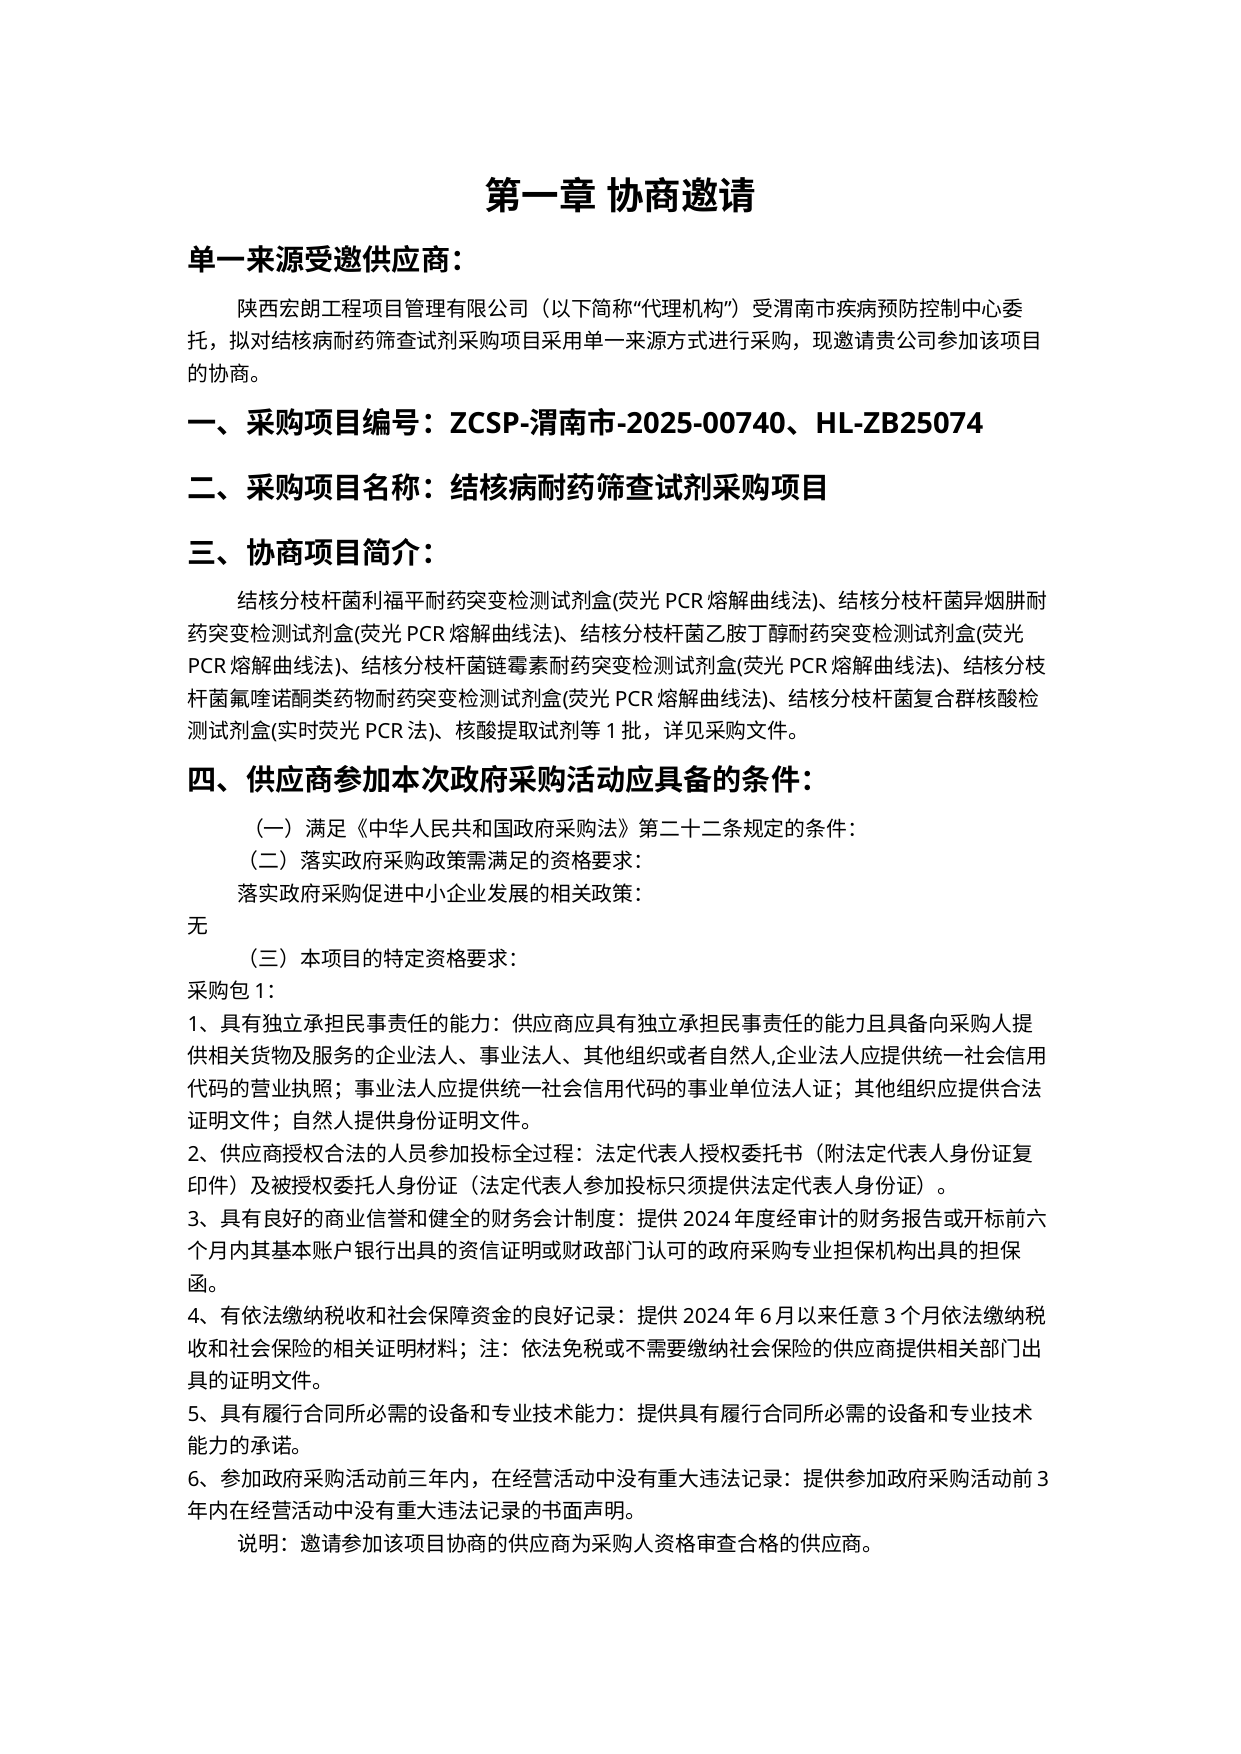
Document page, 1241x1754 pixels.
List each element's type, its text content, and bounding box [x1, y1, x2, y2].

text 2、供应商授权合法的人员参加投标全过程：法定代表人授权委托书（附法定代表人身份证复印件）及被授权委托人身份证（法定代表人参加投标只须提供法定代表人身份证）。 [187, 1137, 1053, 1202]
text 采购包1： [187, 974, 1053, 1007]
text 5、具有履行合同所必需的设备和专业技术能力：提供具有履行合同所必需的设备和专业技术能力的承诺。 [187, 1397, 1053, 1462]
text 第一章 协商邀请 [187, 162, 1053, 227]
text 一、采购项目编号：ZCSP-渭南市-2025-00740、HL-ZB25074 [187, 389, 1053, 454]
text 落实政府采购促进中小企业发展的相关政策： [187, 877, 1053, 909]
text 4、有依法缴纳税收和社会保障资金的良好记录：提供2024年6月以来任意3个月依法缴纳税收和社会保险的相关证明材料；注：依法免税或不需要缴纳社会保险的供应商提供相关部门出具的证明文件。 [187, 1299, 1053, 1397]
text 三、协商项目简介： [187, 519, 1053, 584]
text （三）本项目的特定资格要求： [187, 942, 1053, 974]
text 单一来源受邀供应商： [187, 227, 1053, 292]
text （一）满足《中华人民共和国政府采购法》第二十二条规定的条件： [187, 812, 1053, 844]
text 说明：邀请参加该项目协商的供应商为采购人资格审查合格的供应商。 [187, 1527, 1053, 1559]
text （二）落实政府采购政策需满足的资格要求： [187, 844, 1053, 877]
text 结核分枝杆菌利福平耐药突变检测试剂盒(荧光PCR熔解曲线法)、结核分枝杆菌异烟肼耐药突变检测试剂盒(荧光PCR熔解曲线法)、结核分枝杆菌乙胺丁醇耐药突变检测试剂盒(荧光PCR熔解曲线法)、结核分枝杆菌链霉素耐药突变检测试剂盒(荧光PCR熔解曲线法)、结核分枝杆菌氟喹诺酮类药物耐药突变检测试剂盒(荧光PCR熔解曲线法)、结核分枝杆菌复合群核酸检测试剂盒(实时荧光PCR法)、核酸提取试剂等1批，详见采购文件。 [187, 584, 1053, 747]
text 6、参加政府采购活动前三年内，在经营活动中没有重大违法记录：提供参加政府采购活动前3年内在经营活动中没有重大违法记录的书面声明。 [187, 1462, 1053, 1527]
text 3、具有良好的商业信誉和健全的财务会计制度：提供2024年度经审计的财务报告或开标前六个月内其基本账户银行出具的资信证明或财政部门认可的政府采购专业担保机构出具的担保函。 [187, 1202, 1053, 1299]
text 1、具有独立承担民事责任的能力：供应商应具有独立承担民事责任的能力且具备向采购人提供相关货物及服务的企业法人、事业法人、其他组织或者自然人,企业法人应提供统一社会信用代码的营业执照；事业法人应提供统一社会信用代码的事业单位法人证；其他组织应提供合法证明文件；自然人提供身份证明文件。 [187, 1007, 1053, 1137]
text 四、供应商参加本次政府采购活动应具备的条件： [187, 747, 1053, 812]
text 二、采购项目名称：结核病耐药筛查试剂采购项目 [187, 454, 1053, 519]
text 无 [187, 909, 1053, 942]
text 陕西宏朗工程项目管理有限公司（以下简称“代理机构”）受渭南市疾病预防控制中心委托，拟对结核病耐药筛查试剂采购项目采用单一来源方式进行采购，现邀请贵公司参加该项目的协商。 [187, 292, 1053, 389]
